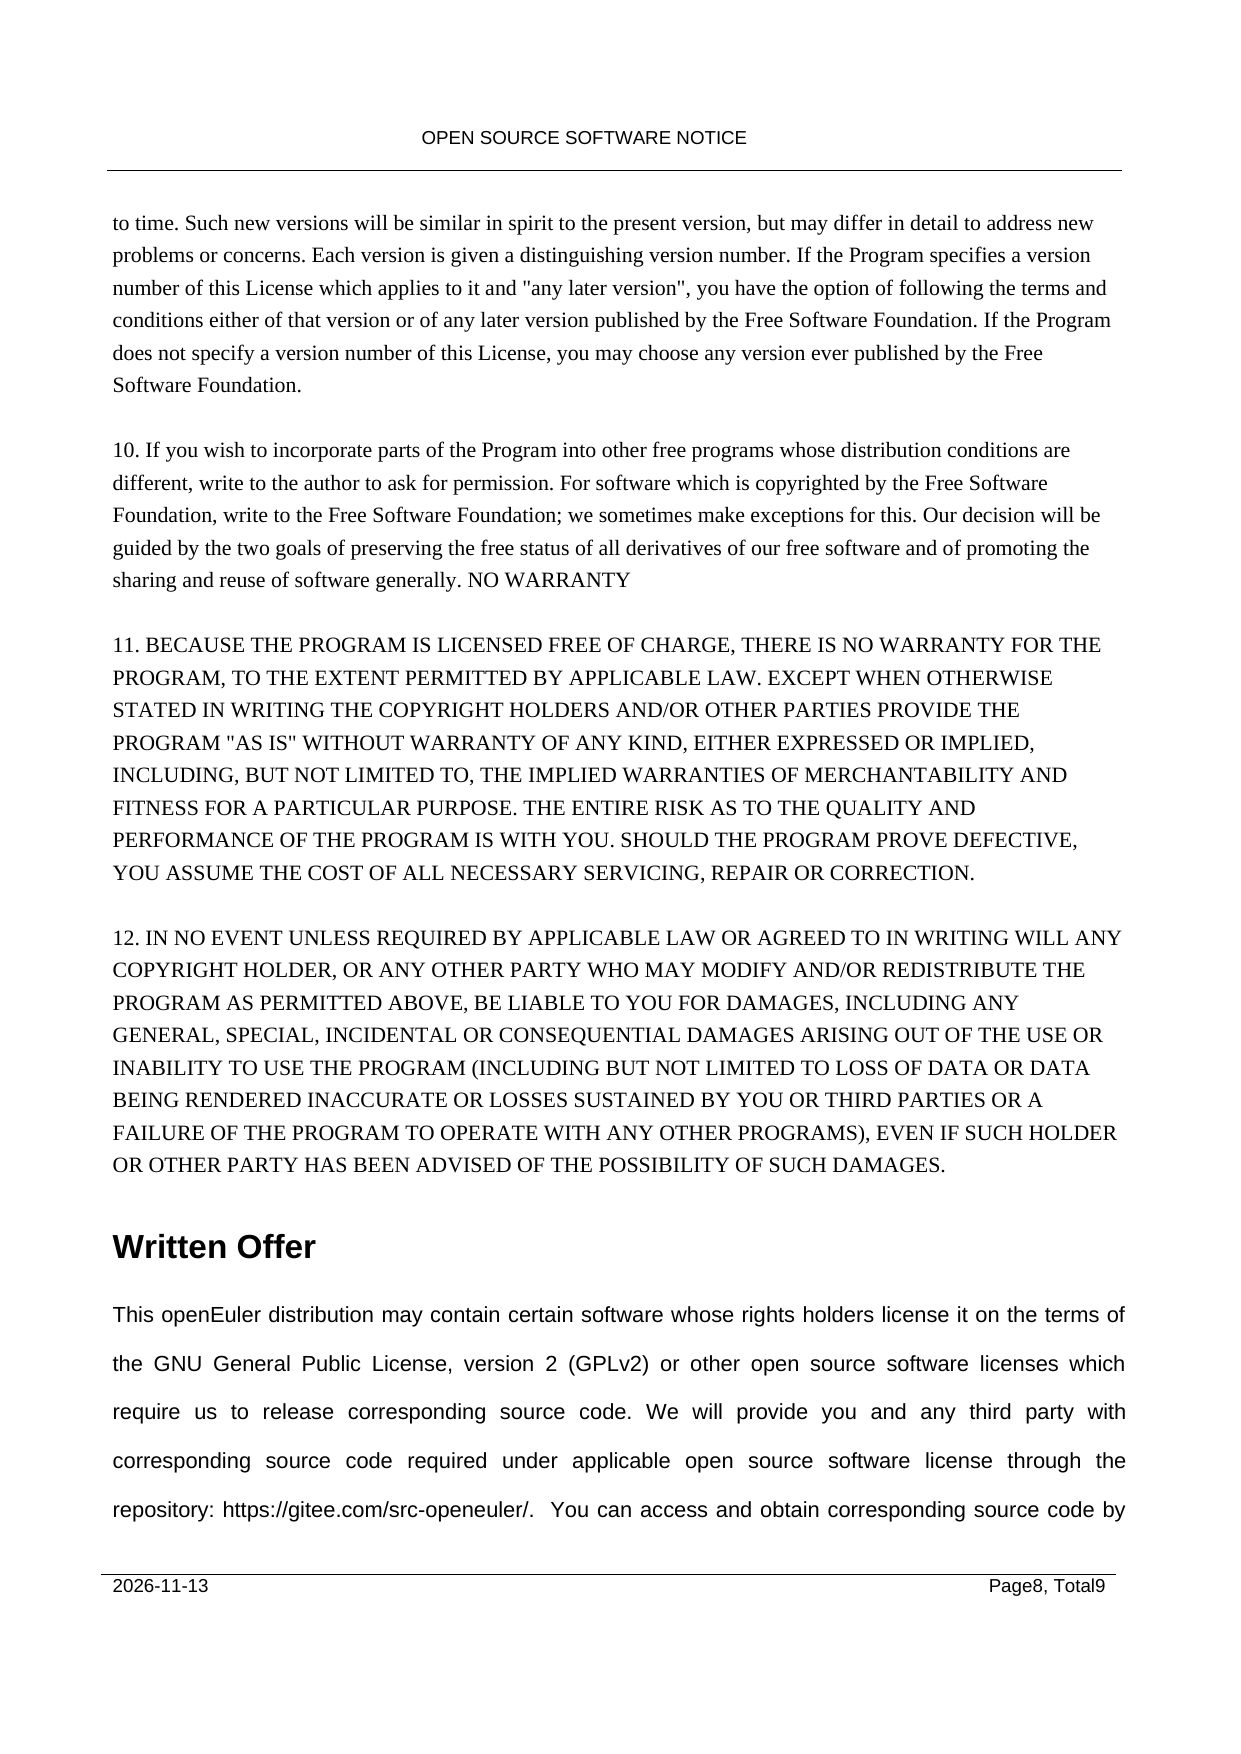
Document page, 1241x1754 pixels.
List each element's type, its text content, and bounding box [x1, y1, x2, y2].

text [112, 206, 1128, 1214]
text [112, 1298, 1128, 1526]
text Written Offer [112, 1214, 1128, 1279]
